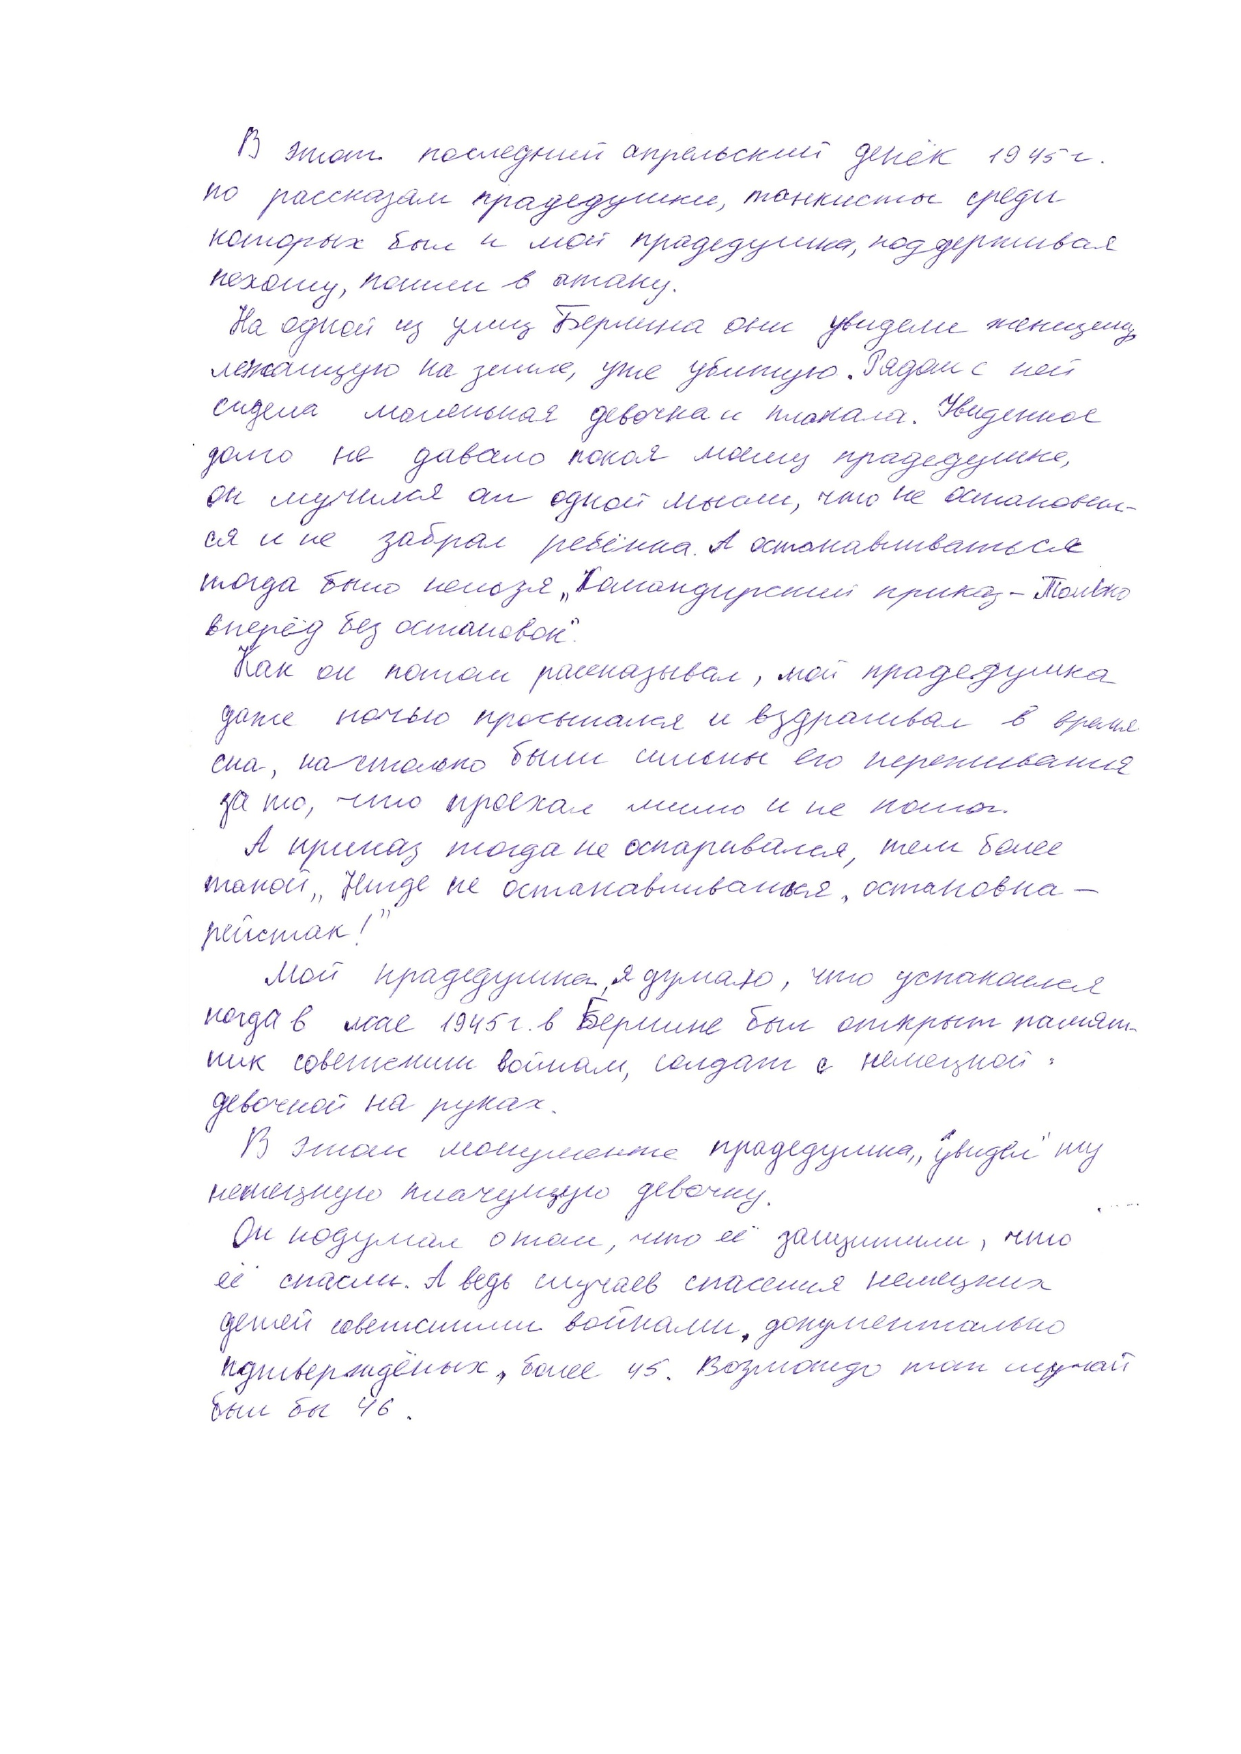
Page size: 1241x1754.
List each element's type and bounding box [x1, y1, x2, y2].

picture [177, 118, 1152, 1458]
